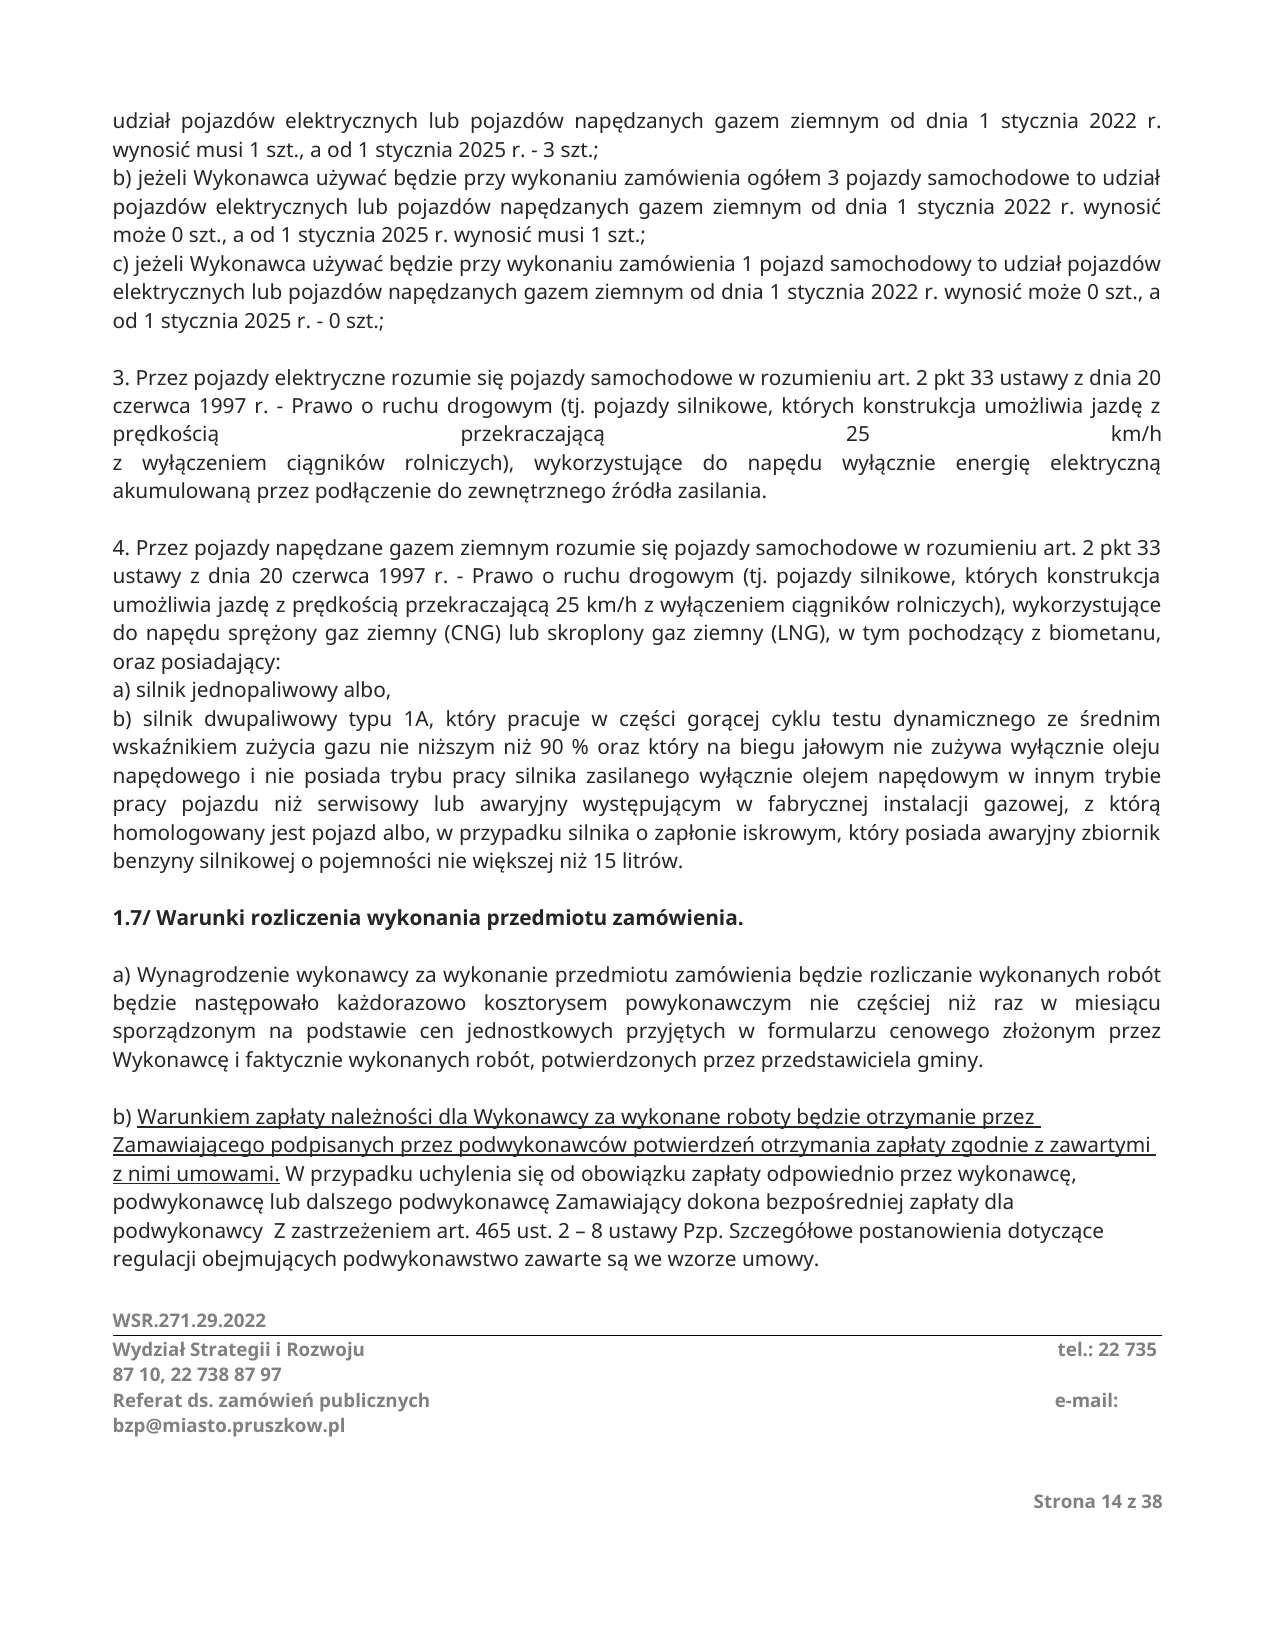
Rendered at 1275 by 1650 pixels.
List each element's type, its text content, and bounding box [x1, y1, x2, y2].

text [112, 107, 1162, 163]
text 1.7/ Warunki rozliczenia wykonania przedmiotu zamówienia. [112, 903, 1162, 931]
text 4. Przez pojazdy napędzane gazem ziemnym rozumie się pojazdy samochodowe w rozumieniu art. 2 pkt 33 ustawy z dnia 20 czerwca 1997 r. - Prawo o ruchu drogowym (tj. pojazdy silnikowe, których konstrukcja umożliwia jazdę z prędkością przekraczającą 25 km/h z wyłączeniem ciągników rolniczych), wykorzystujące do napędu sprężony gaz ziemny (CNG) lub skroplony gaz ziemny (LNG), w tym pochodzący z biometanu, oraz posiadający: [112, 533, 1162, 675]
text c) jeżeli Wykonawca używać będzie przy wykonaniu zamówienia 1 pojazd samochodowy to udział pojazdów elektrycznych lub pojazdów napędzanych gazem ziemnym od dnia 1 stycznia 2022 r. wynosić może 0 szt., a od 1 stycznia 2025 r. - 0 szt.; [112, 249, 1162, 334]
text b) jeżeli Wykonawca używać będzie przy wykonaniu zamówienia ogółem 3 pojazdy samochodowe to udział pojazdów elektrycznych lub pojazdów napędzanych gazem ziemnym od dnia 1 stycznia 2022 r. wynosić może 0 szt., a od 1 stycznia 2025 r. wynosić musi 1 szt.; [112, 163, 1162, 249]
text a) silnik jednopaliwowy albo, [112, 675, 1162, 704]
text a) Wynagrodzenie wykonawcy za wykonanie przedmiotu zamówienia będzie rozliczanie wykonanych robót będzie następowało każdorazowo kosztorysem powykonawczym nie częściej niż raz w miesiącu sporządzonym na podstawie cen jednostkowych przyjętych w formularzu cenowego złożonym przez Wykonawcę i faktycznie wykonanych robót, potwierdzonych przez przedstawiciela gminy. [112, 960, 1162, 1073]
text 3. Przez pojazdy elektryczne rozumie się pojazdy samochodowe w rozumieniu art. 2 pkt 33 ustawy z dnia 20 czerwca 1997 r. - Prawo o ruchu drogowym (tj. pojazdy silnikowe, których konstrukcja umożliwia jazdę z prędkością przekraczającą 25 km/h z wyłączeniem ciągników rolniczych), wykorzystujące do napędu wyłącznie energię elektryczną akumulowaną przez podłączenie do zewnętrznego źródła zasilania. [112, 334, 1162, 505]
text b) silnik dwupaliwowy typu 1A, który pracuje w części gorącej cyklu testu dynamicznego ze średnim wskaźnikiem zużycia gazu nie niższym niż 90 % oraz który na biegu jałowym nie zużywa wyłącznie oleju napędowego i nie posiada trybu pracy silnika zasilanego wyłącznie olejem napędowym w innym trybie pracy pojazdu niż serwisowy lub awaryjny występującym w fabrycznej instalacji gazowej, z którą homologowany jest pojazd albo, w przypadku silnika o zapłonie iskrowym, który posiada awaryjny zbiornik benzyny silnikowej o pojemności nie większej niż 15 litrów. [112, 704, 1162, 874]
text b) Warunkiem zapłaty należności dla Wykonawcy za wykonane roboty będzie otrzymanie przez Zamawiającego podpisanych przez podwykonawców potwierdzeń otrzymania zapłaty zgodnie z zawartymi z nimi umowami. W przypadku uchylenia się od obowiązku zapłaty odpowiednio przez wykonawcę, podwykonawcę lub dalszego podwykonawcę Zamawiający dokona bezpośredniej zapłaty dla podwykonawcy Z zastrzeżeniem art. 465 ust. 2 – 8 ustawy Pzp. Szczegółowe postanowienia dotyczące regulacji obejmujących podwykonawstwo zawarte są we wzorze umowy. [112, 1102, 1162, 1273]
